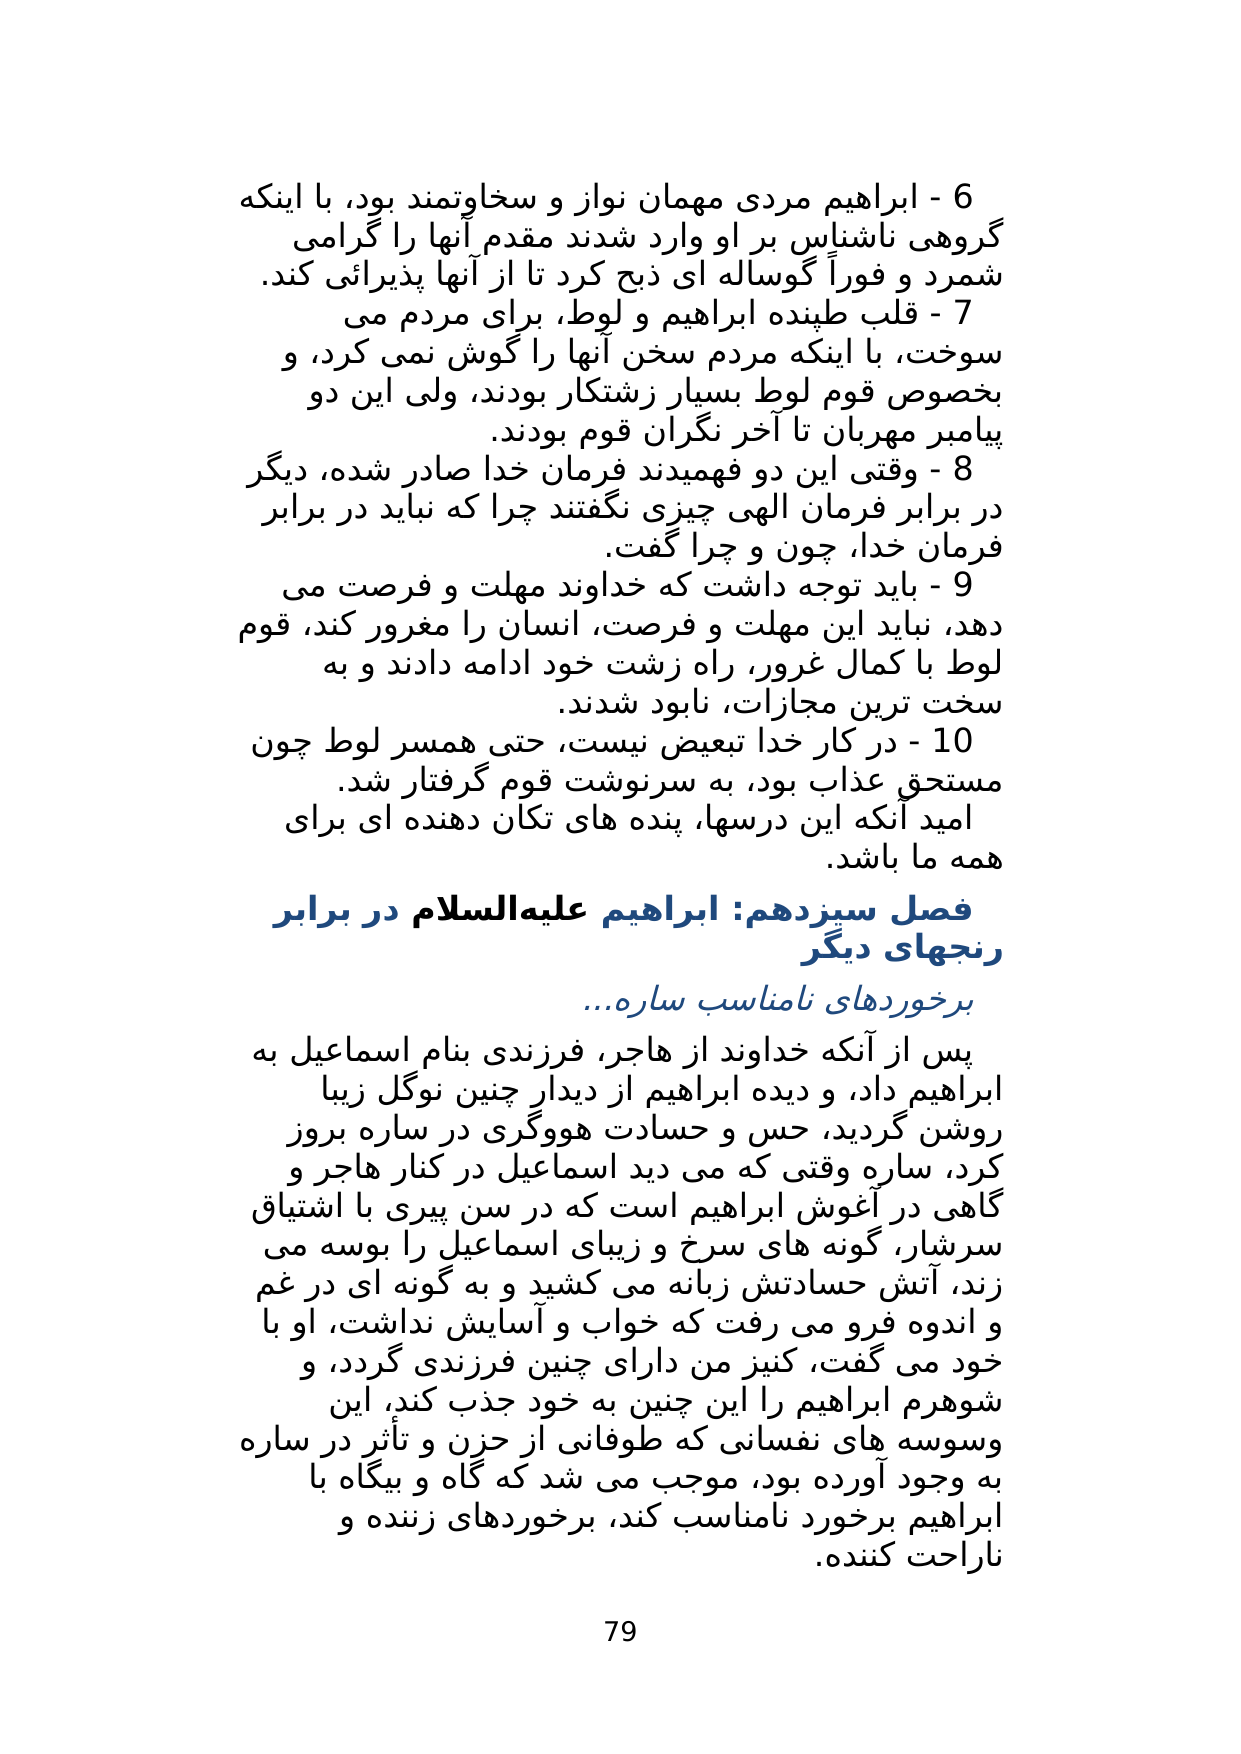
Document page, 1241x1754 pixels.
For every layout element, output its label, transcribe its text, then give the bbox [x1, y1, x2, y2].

subtitle فصل سيزدهم: ابراهيم عليه‌السلام در برابر رنجهاى ديگر [236, 889, 1004, 967]
text پس از آنكه خداوند از هاجر، فرزندى بنام اسماعيل به ابراهيم داد، و ديده ابراهيم از ديدار چنين نوگل زيبا روشن گرديد، حس و حسادت هووگرى در ساره بروز كرد، ساره وقتى كه مى ديد اسماعيل در كنار هاجر و گاهى در آغوش ابراهيم است كه در سن پيرى با اشتياق سرشار، گونه هاى سرخ و زيباى اسماعيل را بوسه مى زند، آتش حسادتش زبانه مى كشيد و به گونه اى در غم و اندوه فرو مى رفت كه خواب و آسايش نداشت، او با خود مى گفت، كنيز من داراى چنين فرزندى گردد، و شوهرم ابراهيم را اين چنين به خود جذب كند، اين وسوسه هاى نفسانى كه طوفانى از حزن و تأثر در ساره به وجود آورده بود، موجب مى شد كه گاه و بيگاه با ابراهيم برخورد نامناسب كند، برخوردهاى زننده و ناراحت كننده. [236, 1031, 1004, 1574]
text 9 - بايد توجه داشت كه خداوند مهلت و فرصت مى دهد، نبايد اين مهلت و فرصت، انسان را مغرور كند، قوم لوط با كمال غرور، راه زشت خود ادامه دادند و به سخت ترين مجازات، نابود شدند. [236, 566, 1004, 721]
text 6 - ابراهيم مردى مهمان نواز و سخاوتمند بود، با اينكه گروهى ناشناس بر او وارد شدند مقدم آنها را گرامى شمرد و فوراً گوساله اى ذبح كرد تا از آنها پذيرائى كند. [236, 177, 1004, 294]
text 8 - وقتى اين دو فهميدند فرمان خدا صادر شده، ديگر در برابر فرمان الهى چيزى نگفتند چرا كه نبايد در برابر فرمان خدا، چون و چرا گفت. [236, 449, 1004, 566]
text 7 - قلب طپنده ابراهيم و لوط، براى مردم مى سوخت، با اينكه مردم سخن آنها را گوش نمى كرد، و بخصوص قوم لوط بسيار زشتكار بودند، ولى اين دو پيامبر مهربان تا آخر نگران قوم بودند. [236, 294, 1004, 449]
text اميد آنكه اين درسها، پنده هاى تكان دهنده اى براى همه ما باشد. [236, 799, 1004, 877]
text 10 - در كار خدا تبعيض نيست، حتى همسر لوط چون مستحق عذاب بود، به سرنوشت قوم گرفتار شد. [236, 721, 1004, 799]
subtitle برخوردهاى نامناسب ساره... [236, 979, 1004, 1018]
